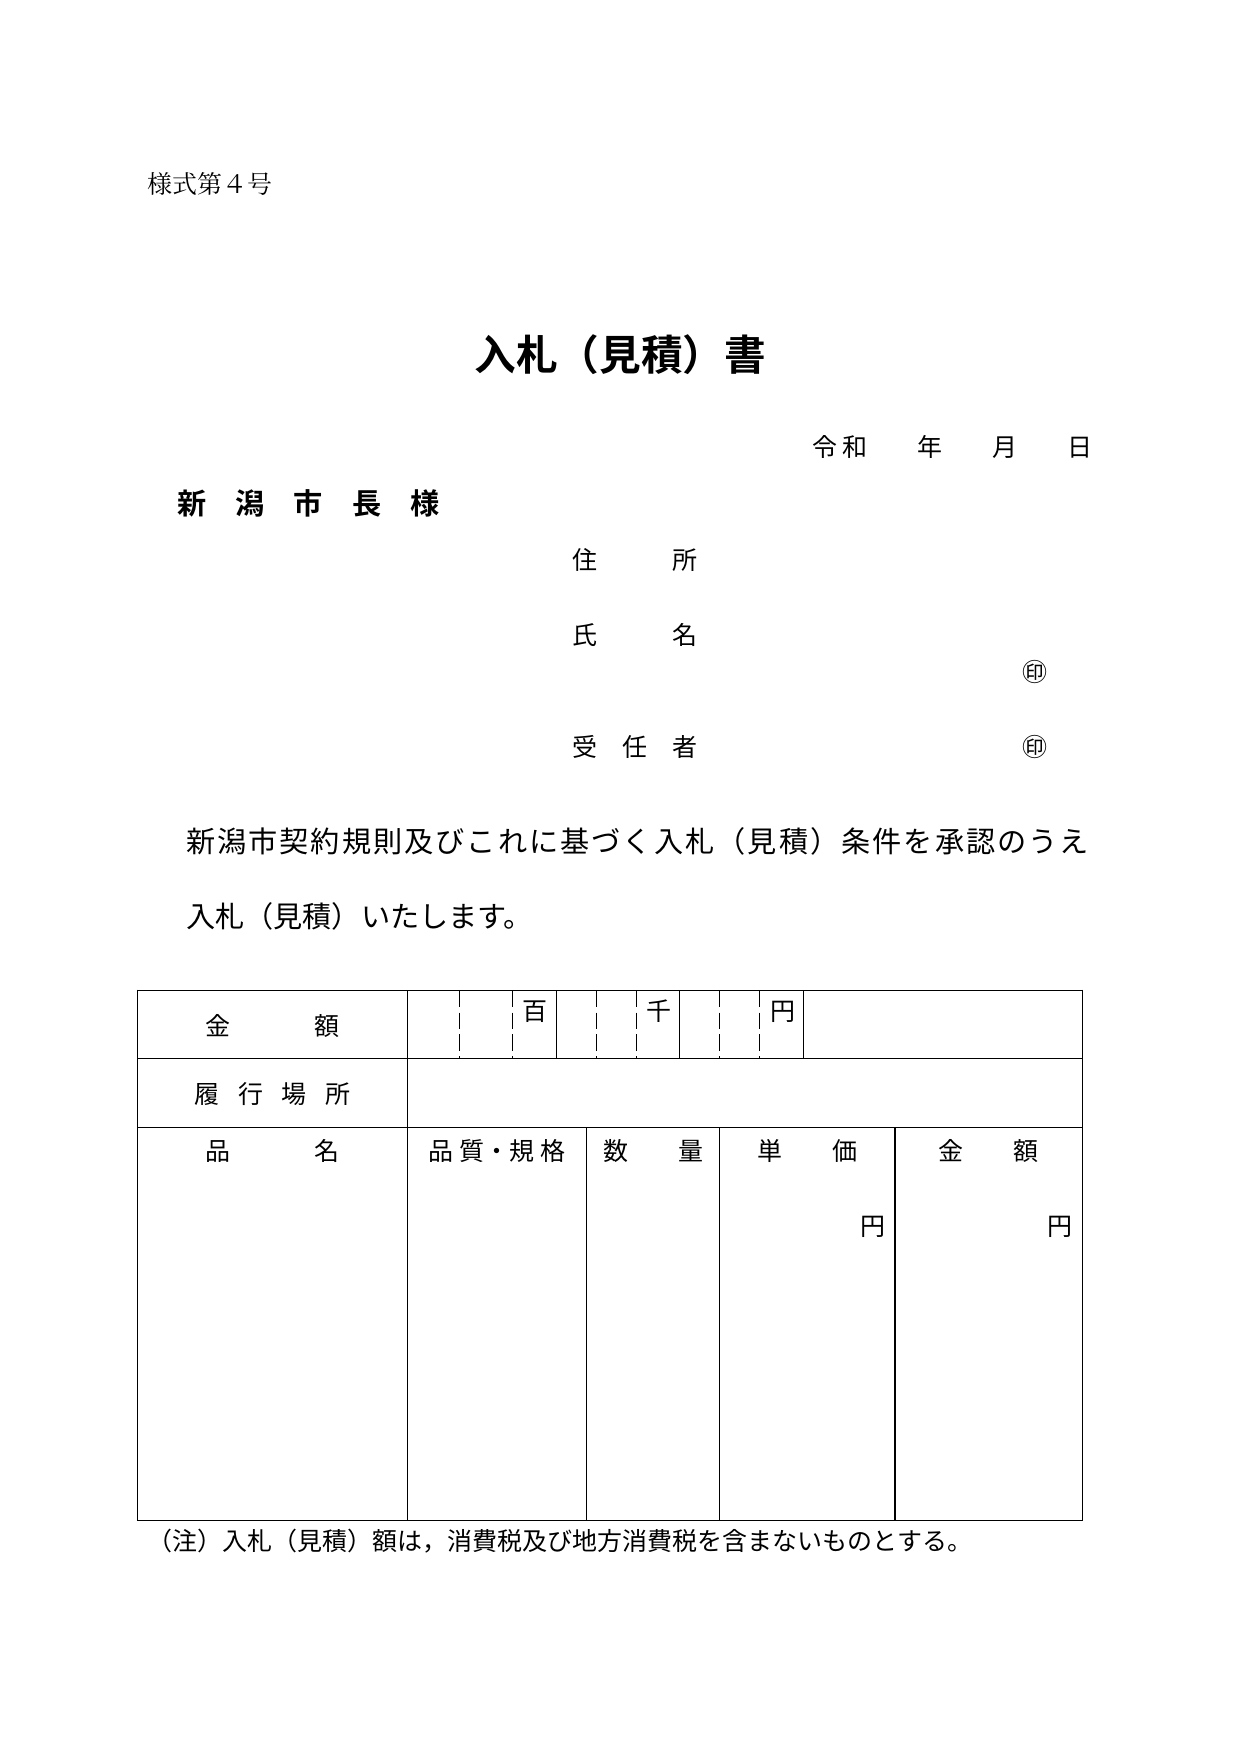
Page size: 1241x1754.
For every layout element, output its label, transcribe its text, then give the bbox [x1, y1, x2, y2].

table_header [460, 991, 512, 1058]
text 令 和 年 月 日 [148, 427, 1092, 464]
table_header [557, 991, 596, 1058]
table_header 円 [760, 991, 803, 1058]
table_cell [408, 1059, 1082, 1127]
table_header 金額 [138, 991, 407, 1058]
text 新潟市契約規則及びこれに基づく入札（見積）条件を承認のうえ 入札（見積）いたします。 [186, 802, 1092, 952]
table_header [408, 991, 460, 1058]
table_cell 品 質・規 格 [408, 1128, 586, 1520]
table_header [804, 991, 1082, 1058]
table_header [720, 991, 759, 1058]
text 様式第４号 [148, 164, 1092, 202]
table_header 百 [512, 991, 556, 1058]
table_header [680, 991, 719, 1058]
table_cell 数 量 [587, 1128, 719, 1520]
text 入札（見積）書 [148, 314, 1092, 389]
table_cell 単 価 円 [720, 1128, 894, 1520]
table_header 千 [636, 991, 679, 1058]
table_cell 履行場所 [138, 1059, 407, 1127]
text 住 所 [148, 539, 1092, 577]
table_header [596, 991, 636, 1058]
text ㊞ [148, 652, 1092, 689]
text （注）入札（見積）額は，消費税及び地方消費税を含まないものとする。 [148, 1521, 1092, 1558]
text 新 潟 市 長 様 [148, 464, 1092, 539]
text 受 任 者 ㊞ [148, 727, 1092, 764]
table_cell 品名 [138, 1128, 407, 1520]
text 氏 名 [148, 614, 1092, 652]
table_cell 金 額 円 [896, 1128, 1082, 1520]
